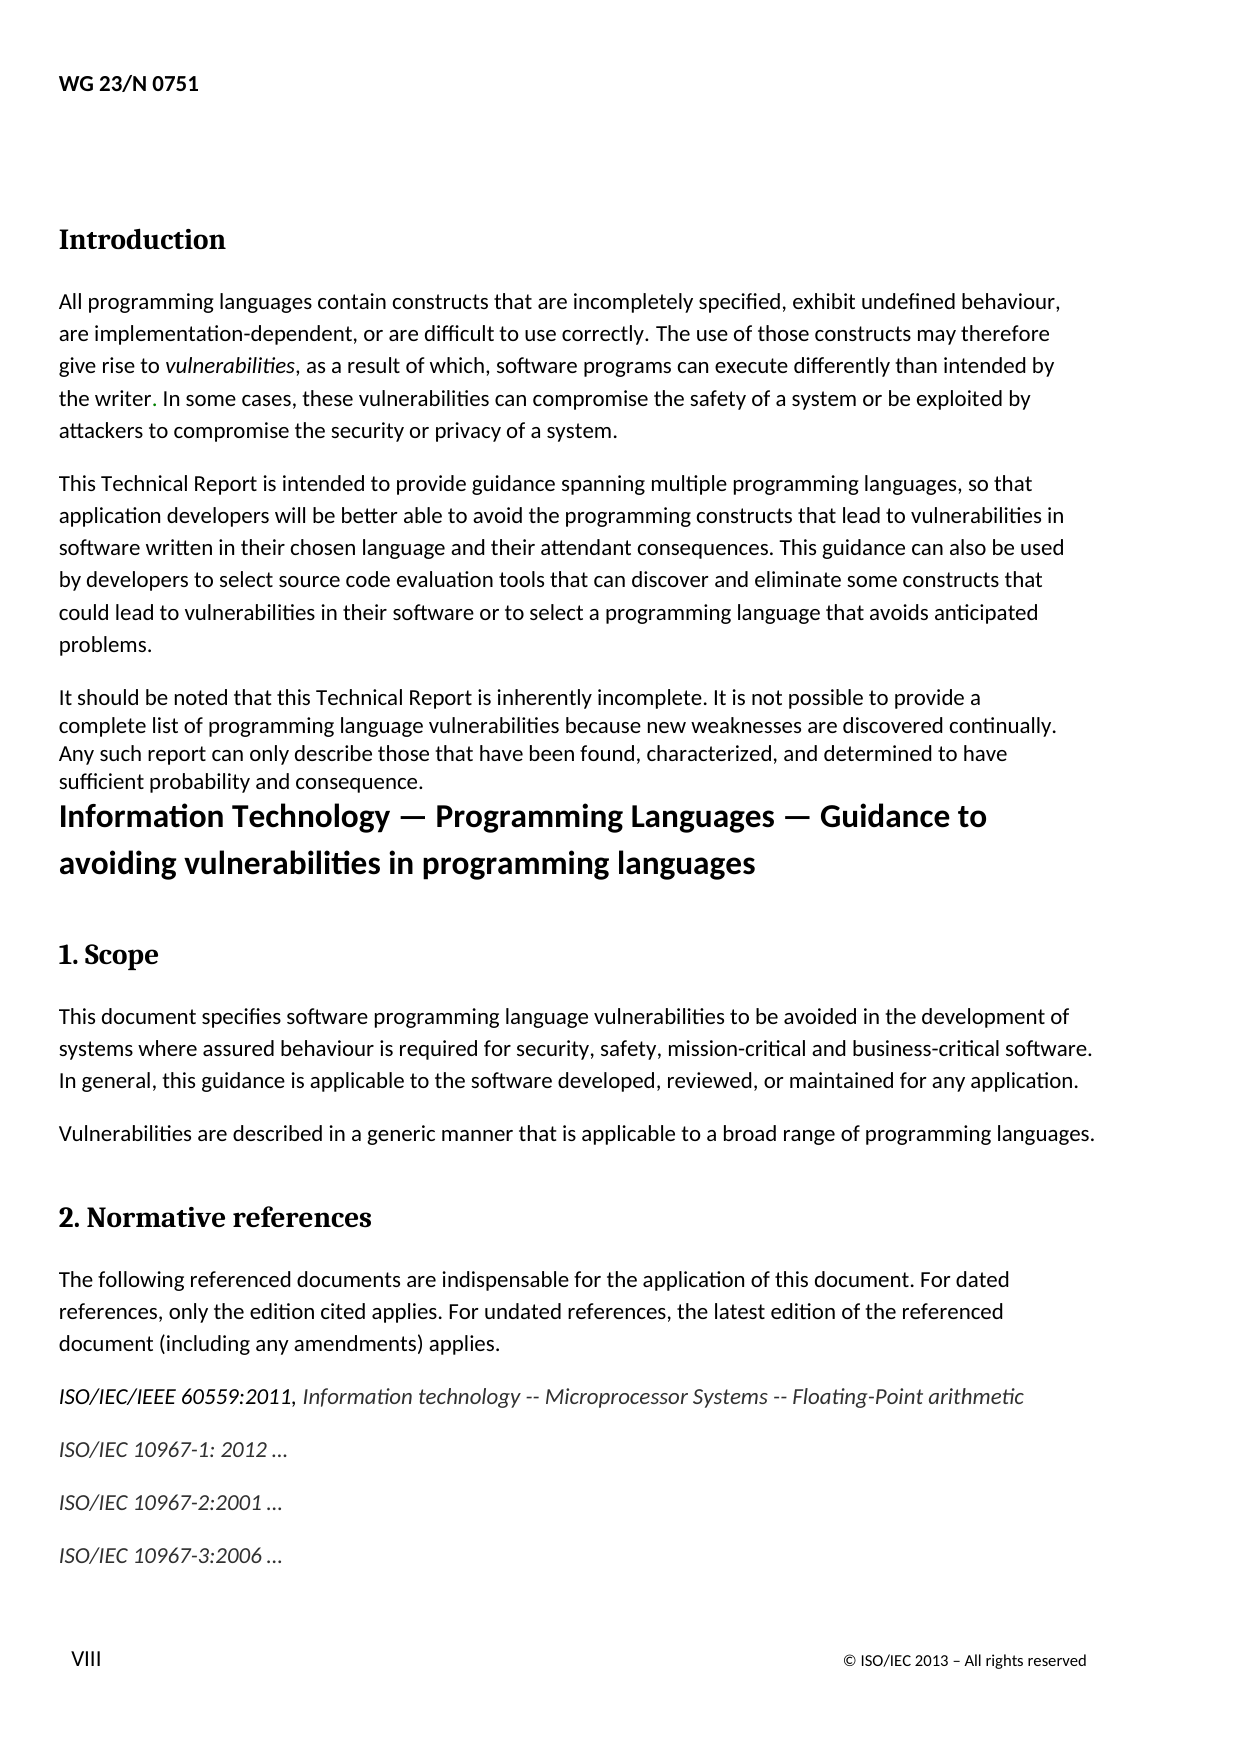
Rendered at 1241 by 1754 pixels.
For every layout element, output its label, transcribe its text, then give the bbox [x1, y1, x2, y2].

text This Technical Report is intended to provide guidance spanning multiple programming languages, so that application developers will be better able to avoid the programming constructs that lead to vulnerabilities in software written in their chosen language and their attendant consequences. This guidance can also be used by developers to select source code evaluation tools that can discover and eliminate some constructs that could lead to vulnerabilities in their software or to select a programming language that avoids anticipated problems. [58, 469, 1072, 658]
subtitle Introduction [58, 223, 1099, 257]
text ISO/IEC 10967-2:2001 … [58, 1488, 1099, 1517]
text ISO/IEC/IEEE 60559:2011, Information technology -- Microprocessor Systems -- Floating-Point arithmetic [58, 1382, 1099, 1411]
text Vulnerabilities are described in a generic manner that is applicable to a broad range of programming languages. [58, 1119, 1099, 1147]
text It should be noted that this Technical Report is inherently incomplete. It is not possible to provide a complete list of programming language vulnerabilities because new weaknesses are discovered continually. Any such report can only describe those that have been found, characterized, and determined to have sufficient probability and consequence. [58, 683, 1072, 795]
text The following referenced documents are indispensable for the application of this document. For dated references, only the edition cited applies. For undated references, the latest edition of the referenced document (including any amendments) applies. [58, 1265, 1099, 1357]
text ISO/IEC 10967-1: 2012 … [58, 1436, 1099, 1463]
text ISO/IEC 10967-3:2006 … [58, 1542, 1099, 1569]
subtitle 2. Normative references [58, 1202, 1099, 1235]
text Information Technology — Programming Languages — Guidance to avoiding vulnerabilities in programming languages [58, 795, 1099, 882]
text This document specifies software programming language vulnerabilities to be avoided in the development of systems where assured behaviour is required for security, safety, mission-critical and business-critical software. In general, this guidance is applicable to the software developed, reviewed, or maintained for any application. [58, 1002, 1099, 1094]
text All programming languages contain constructs that are incompletely specified, exhibit undefined behaviour, are implementation-dependent, or are difficult to use correctly. The use of those constructs may therefore give rise to vulnerabilities, as a result of which, software programs can execute differently than intended by the writer. In some cases, these vulnerabilities can compromise the safety of a system or be exploited by attackers to compromise the security or privacy of a system. [58, 287, 1072, 444]
subtitle 1. Scope [58, 938, 1099, 972]
